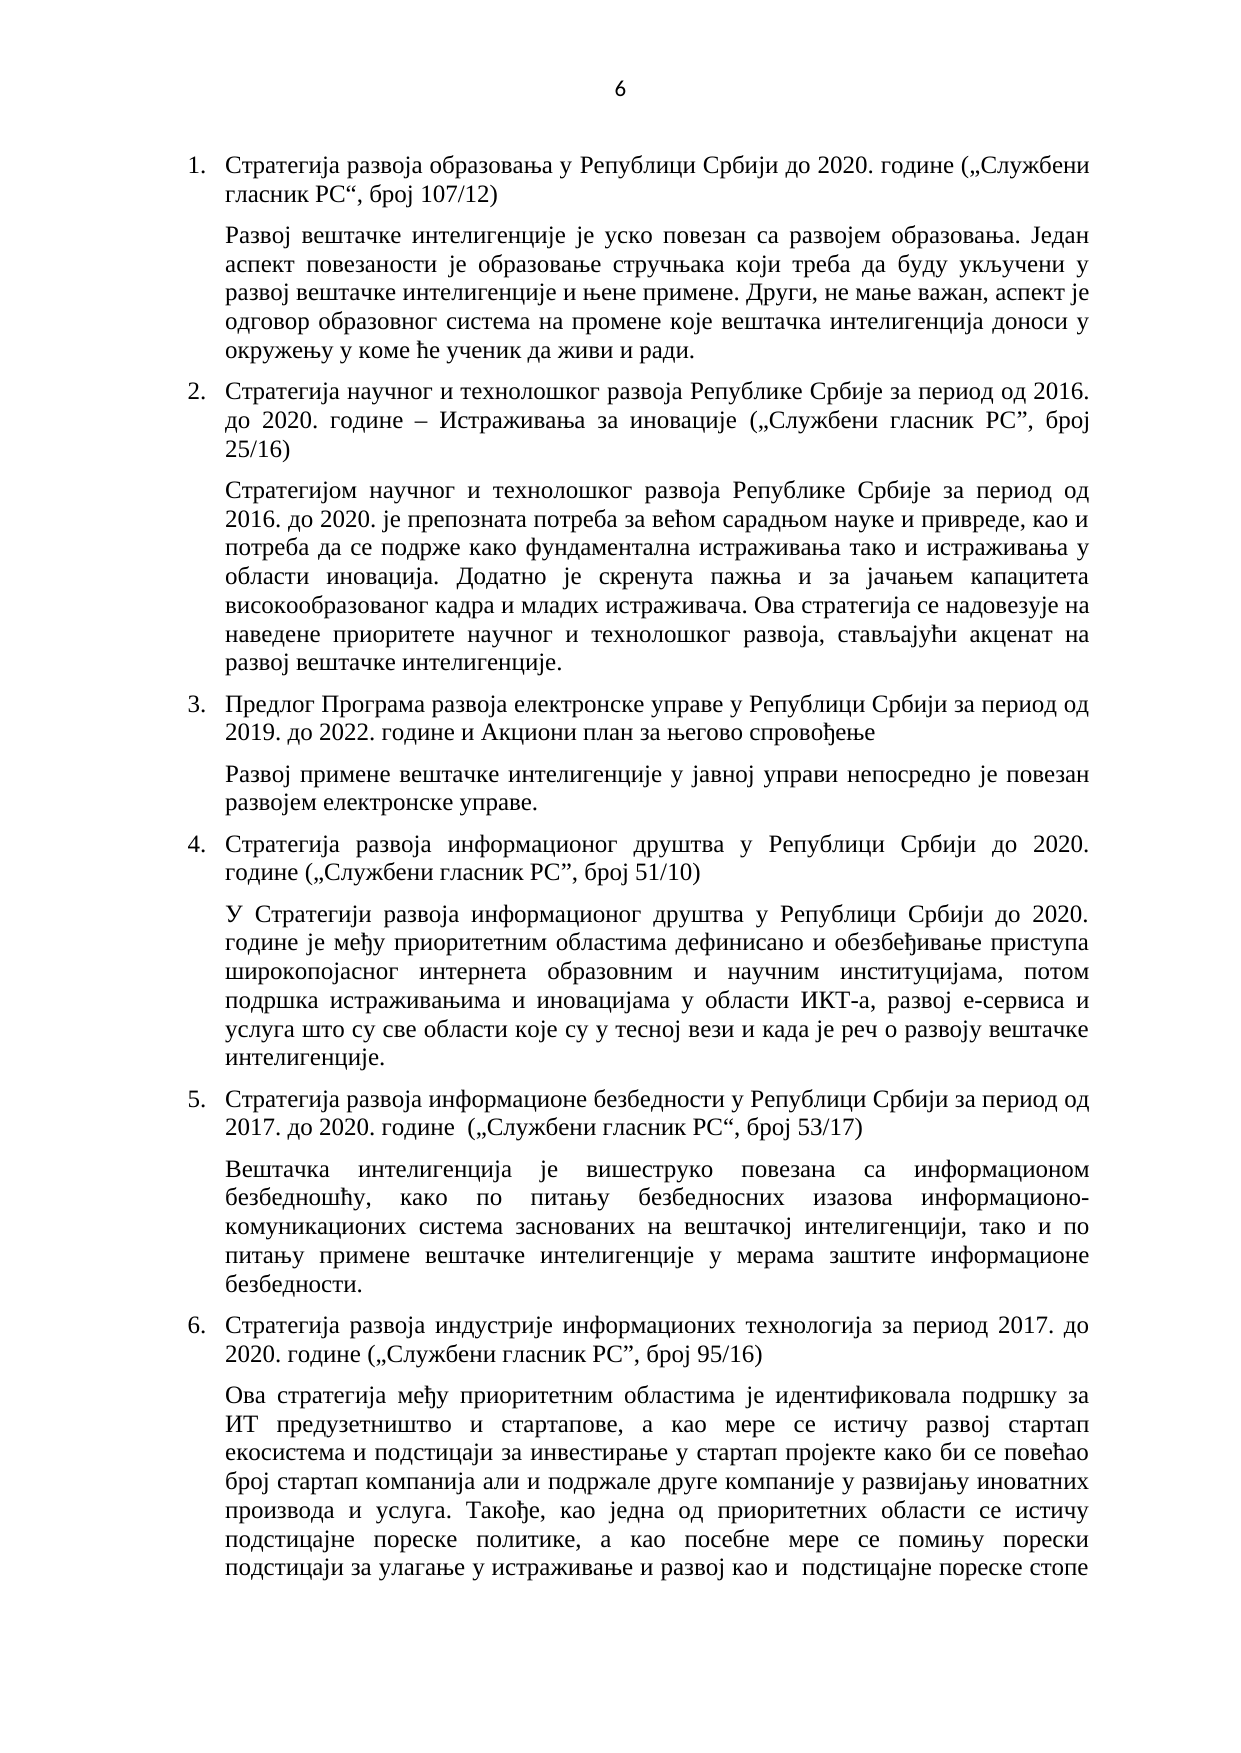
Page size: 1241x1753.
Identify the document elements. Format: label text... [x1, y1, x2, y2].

list У Стратегији развоја информационог друштва у Републици Србији до 2020. године је међу приоритетним областима дефинисано и обезбеђивање приступа широкопојасног интернета образовним и научним институцијама, потом подршка истраживањима и иновацијама у области ИКТ-а, развој е-сервиса и услуга што су све области које су у тесној вези и када је реч о развоју вештачке интелигенције. [225, 899, 1090, 1071]
list Стратегија развоја информационог друштва у Републици Србији до 2020. године („Службени гласник РС”, број 51/10) [187, 829, 1090, 886]
list Развој примене вештачке интелигенције у јавној управи непосредно је повезан развојем електронске управе. [225, 759, 1090, 816]
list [225, 1380, 1090, 1581]
list Стратегија научног и технолошког развоја Републике Србије за период од 2016. до 2020. године – Истраживања за иновације („Службени гласник РС”, број 25/16) [187, 376, 1090, 462]
list Стратегија развоја информационе безбедности у Републици Србији за период од 2017. до 2020. године („Службени гласник РС“, број 53/17) [187, 1084, 1090, 1141]
list Стратегија развоја индустрије информационих технологија за период 2017. до 2020. године („Службени гласник РС”, број 95/16) [187, 1310, 1090, 1367]
list Развој вештачке интелигенције је уско повезан са развојем образовања. Један аспект повезаности је образовање стручњака који треба да буду укључени у развој вештачке интелигенције и њене примене. Други, не мање важан, аспект је одговор образовног система на промене које вештачка интелигенција доноси у окружењу у коме ће ученик да живи и ради. [225, 220, 1090, 364]
list Вештачка интелигенција је вишеструко повезана са информационом безбедношћу, како по питању безбедносних изазова информационо-комуникационих система заснованих на вештачкој интелигенцији, тако и по питању примене вештачке интелигенције у мерама заштите информационе безбедности. [225, 1154, 1090, 1297]
list Стратегија развоја образовања у Републици Србији до 2020. године („Службени гласник РС“, број 107/12) [187, 150, 1090, 207]
list Предлог Програма развоја електронске управе у Републици Србији за период од 2019. до 2022. године и Акциони план за његово спровођење [187, 689, 1090, 746]
list Стратегијом научног и технолошког развоја Републике Србије за период од 2016. до 2020. је препозната потреба за већом сарадњом науке и привреде, као и потреба да се подрже како фундаментална истраживања тако и истраживања у области иновација. Додатно је скренута пажња и за јачањем капацитета високообразованог кадра и младих истраживача. Ова стратегија се надовезује на наведене приоритете научног и технолошког развоја, стављајући акценат на развој вештачке интелигенције. [225, 475, 1090, 676]
